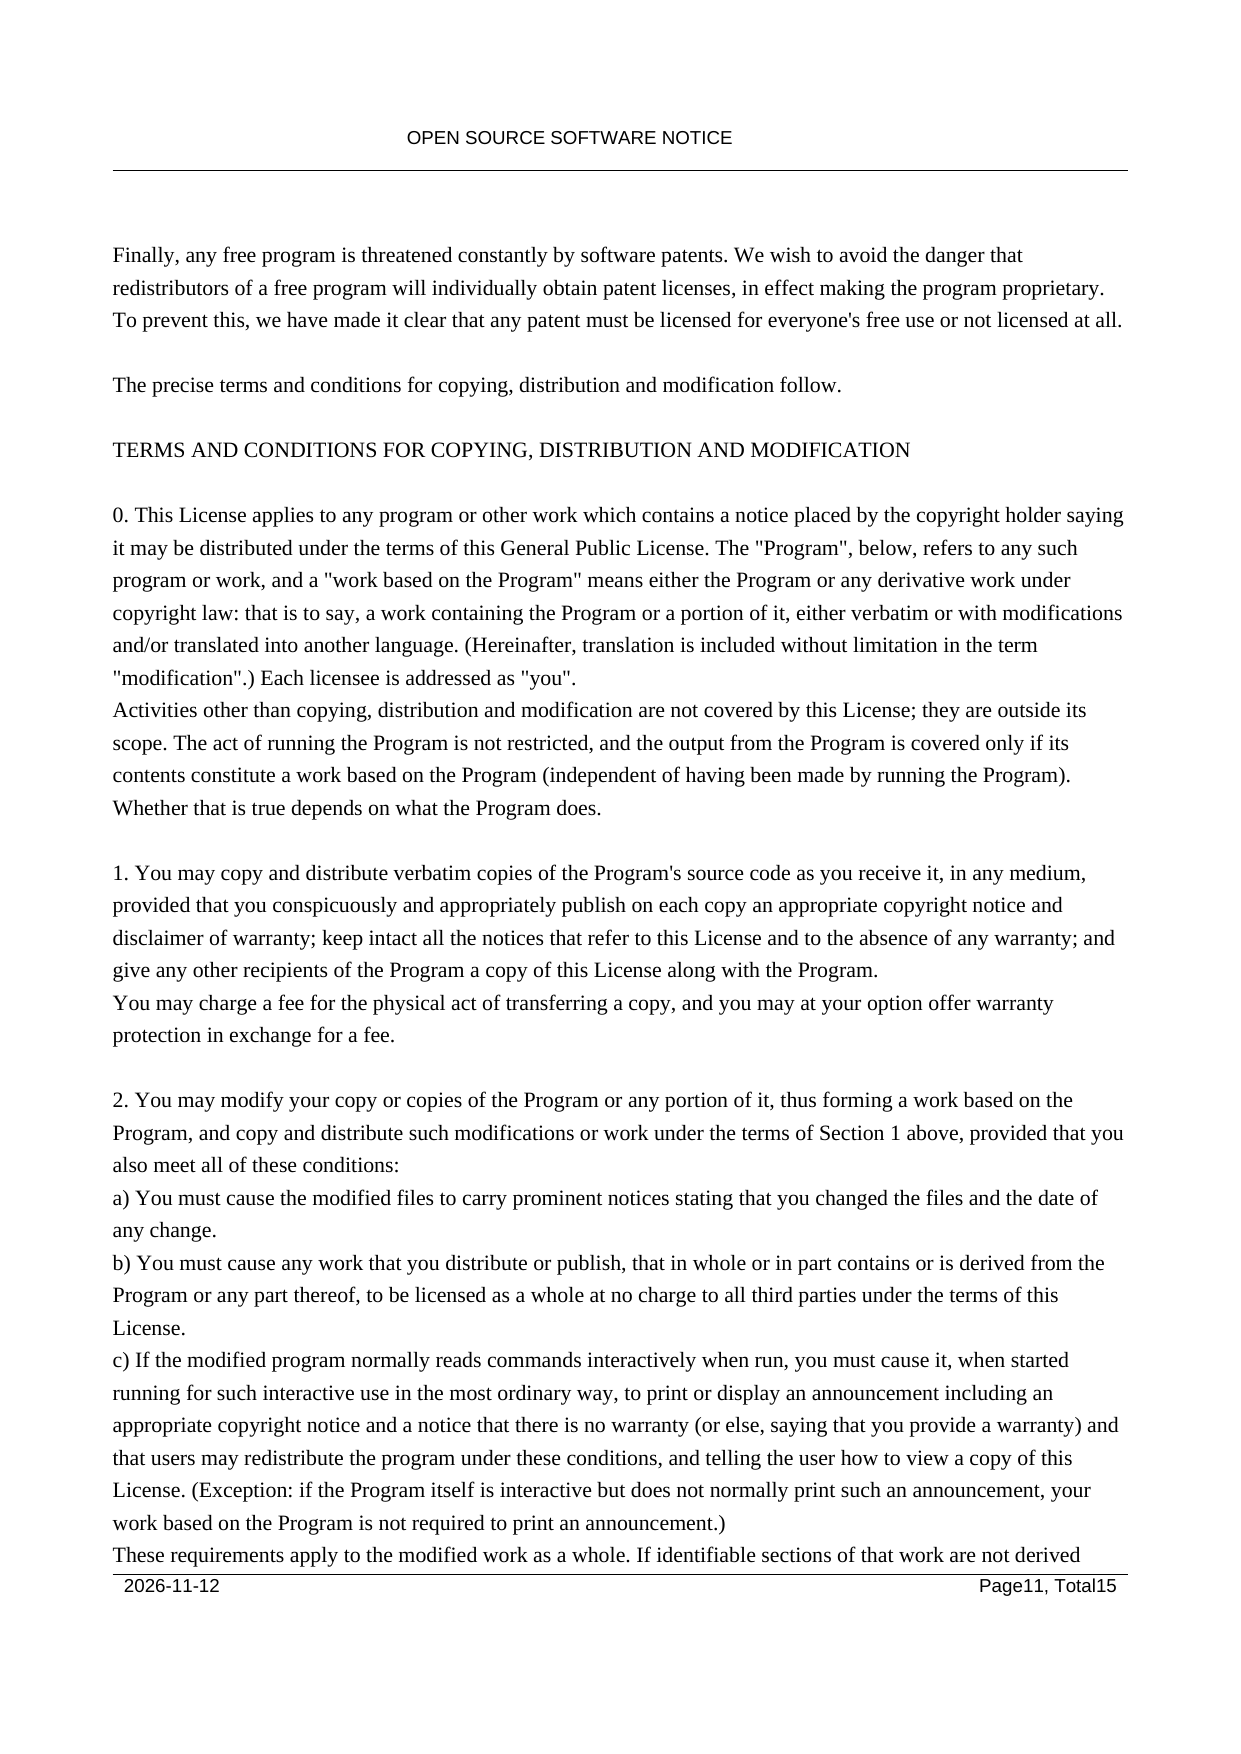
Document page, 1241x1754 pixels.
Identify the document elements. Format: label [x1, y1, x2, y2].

text [112, 206, 1128, 1571]
